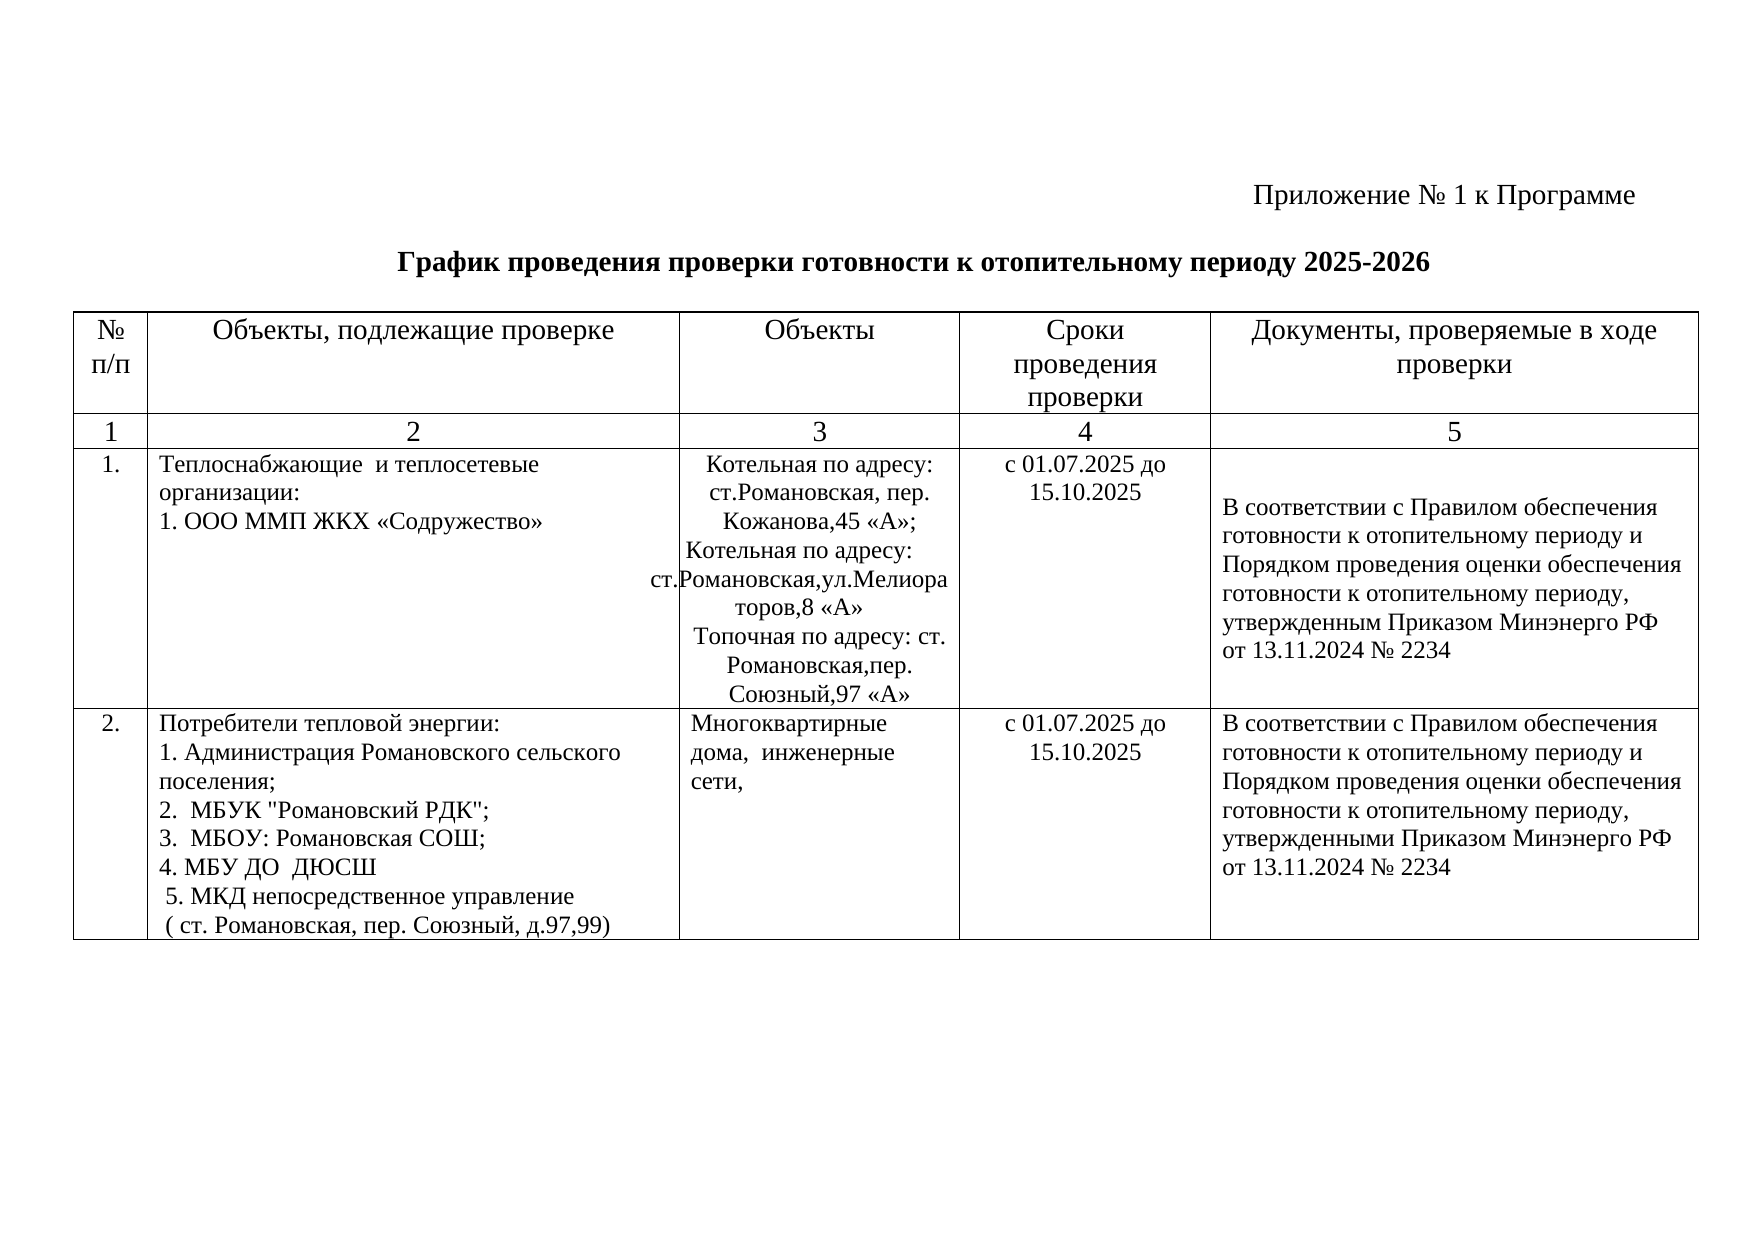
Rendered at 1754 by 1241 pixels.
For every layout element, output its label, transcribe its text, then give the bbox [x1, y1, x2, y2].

table_cell 2 [148, 414, 679, 448]
table_cell Теплоснабжающие и теплосетевые организации: 1. ООО ММП ЖКХ «Содружество» [148, 449, 679, 707]
table_cell В соответствии с Правилом обеспечения готовности к отопительному периоду и Порядком проведения оценки обеспечения готовности к отопительному периоду, утвержденным Приказом Минэнерго РФ от 13.11.2024 № 2234 [1211, 449, 1698, 707]
table_header Документы, проверяемые в ходе проверки [1211, 313, 1698, 413]
text Приложение № 1 к Программе [118, 177, 1636, 211]
table_cell Многоквартирные дома, инженерные сети, [680, 709, 959, 938]
table_header Сроки проведения проверки [960, 313, 1210, 413]
table_header Объекты, подлежащие проверке [148, 313, 679, 413]
table_cell В соответствии с Правилом обеспечения готовности к отопительному периоду и Порядком проведения оценки обеспечения готовности к отопительному периоду, утвержденными Приказом Минэнерго РФ от 13.11.2024 № 2234 [1211, 709, 1698, 938]
table_cell 4 [960, 414, 1210, 448]
table_header № п/п [74, 313, 147, 413]
table_cell 3 [680, 414, 959, 448]
table_cell 5 [1211, 414, 1698, 448]
table_cell с 01.07.2025 до 15.10.2025 [960, 449, 1210, 707]
table_header Объекты [680, 313, 959, 413]
table_cell Котельная по адресу: ст.Романовская, пер. Кожанова,45 «А»; Котельная по адресу: ст.Романовская,ул.Мелиораторов,8 «А» Топочная по адресу: ст. Романовская,пер. Союзный,97 «А» [680, 449, 959, 707]
table_cell Потребители тепловой энергии: 1. Администрация Романовского сельского поселения; 2. МБУК "Романовский РДК"; 3. МБОУ: Романовская СОШ; 4. МБУ ДО ДЮСШ 5. МКД непосредственное управление ( ст. Романовская, пер. Союзный, д.97,99) [148, 709, 679, 938]
table_cell с 01.07.2025 до 15.10.2025 [960, 709, 1210, 938]
table_cell 2. [74, 709, 147, 938]
list График проведения проверки готовности к отопительному периоду 2025-2026 [118, 244, 1636, 278]
table_cell 1 [74, 414, 147, 448]
table_cell 1. [74, 449, 147, 707]
